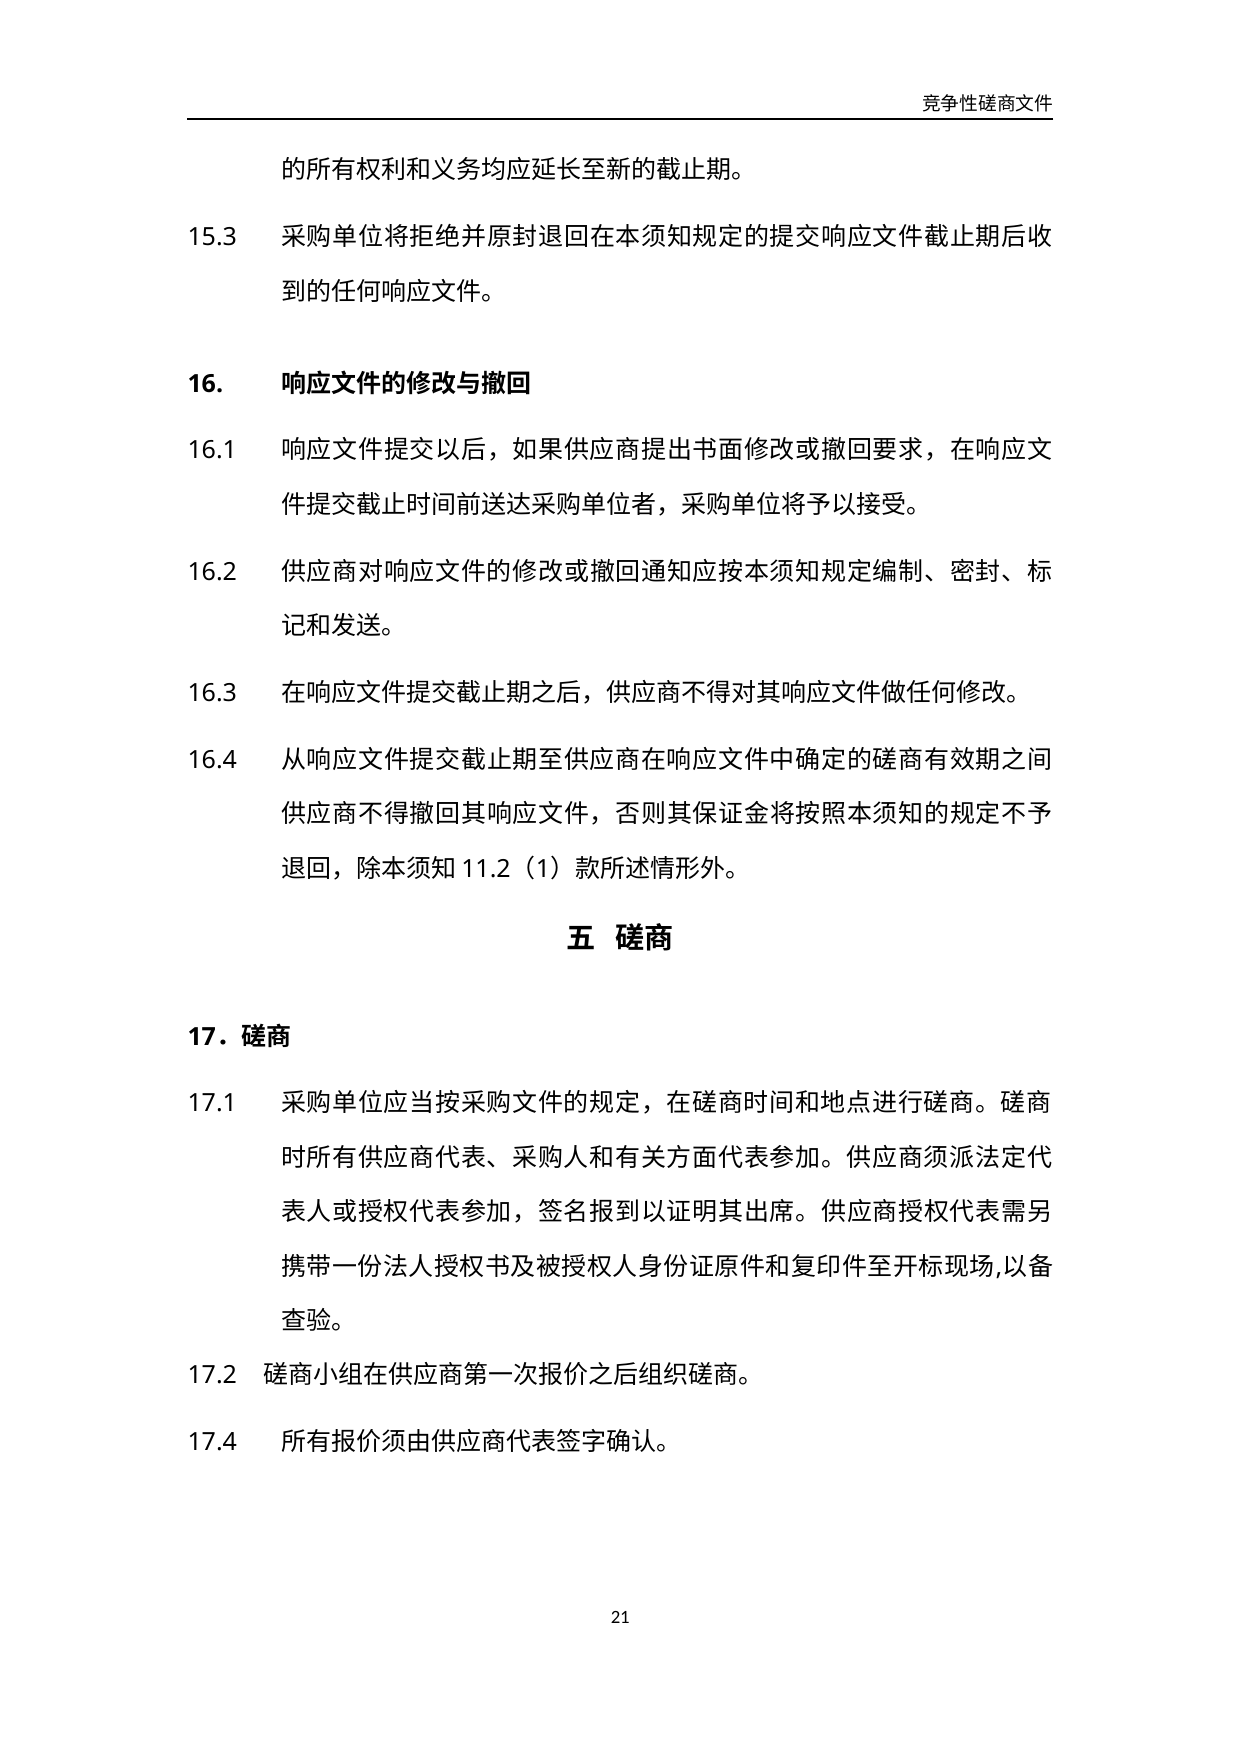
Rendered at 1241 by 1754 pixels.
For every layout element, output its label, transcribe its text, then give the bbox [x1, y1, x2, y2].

text 15.3 采购单位将拒绝并原封退回在本须知规定的提交响应文件截止期后收到的任何响应文件。 [187, 217, 1053, 307]
text 17.2 磋商小组在供应商第一次报价之后组织磋商。 [187, 1355, 1053, 1391]
text 17.4 所有报价须由供应商代表签字确认。 [187, 1422, 1053, 1458]
text 16.4 从响应文件提交截止期至供应商在响应文件中确定的磋商有效期之间，供应商不得撤回其响应文件，否则其保证金将按照本须知的规定不予退回，除本须知11.2（1）款所述情形外。 [187, 739, 1053, 884]
subtitle 17．磋商 [187, 1016, 1053, 1052]
text 17.1 采购单位应当按采购文件的规定，在磋商时间和地点进行磋商。磋商时所有供应商代表、采购人和有关方面代表参加。供应商须派法定代表人或授权代表参加，签名报到以证明其出席。供应商授权代表需另携带一份法人授权书及被授权人身份证原件和复印件至开标现场,以备查验。 [187, 1083, 1053, 1337]
text 16.3 在响应文件提交截止期之后，供应商不得对其响应文件做任何修改。 [187, 672, 1053, 709]
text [187, 150, 1053, 186]
subtitle 五 磋商 [187, 915, 1053, 957]
text 16.1 响应文件提交以后，如果供应商提出书面修改或撤回要求，在响应文件提交截止时间前送达采购单位者，采购单位将予以接受。 [187, 430, 1053, 521]
text 16.2 供应商对响应文件的修改或撤回通知应按本须知规定编制、密封、标记和发送。 [187, 551, 1053, 642]
subtitle 16. 响应文件的修改与撤回 [187, 363, 1053, 399]
